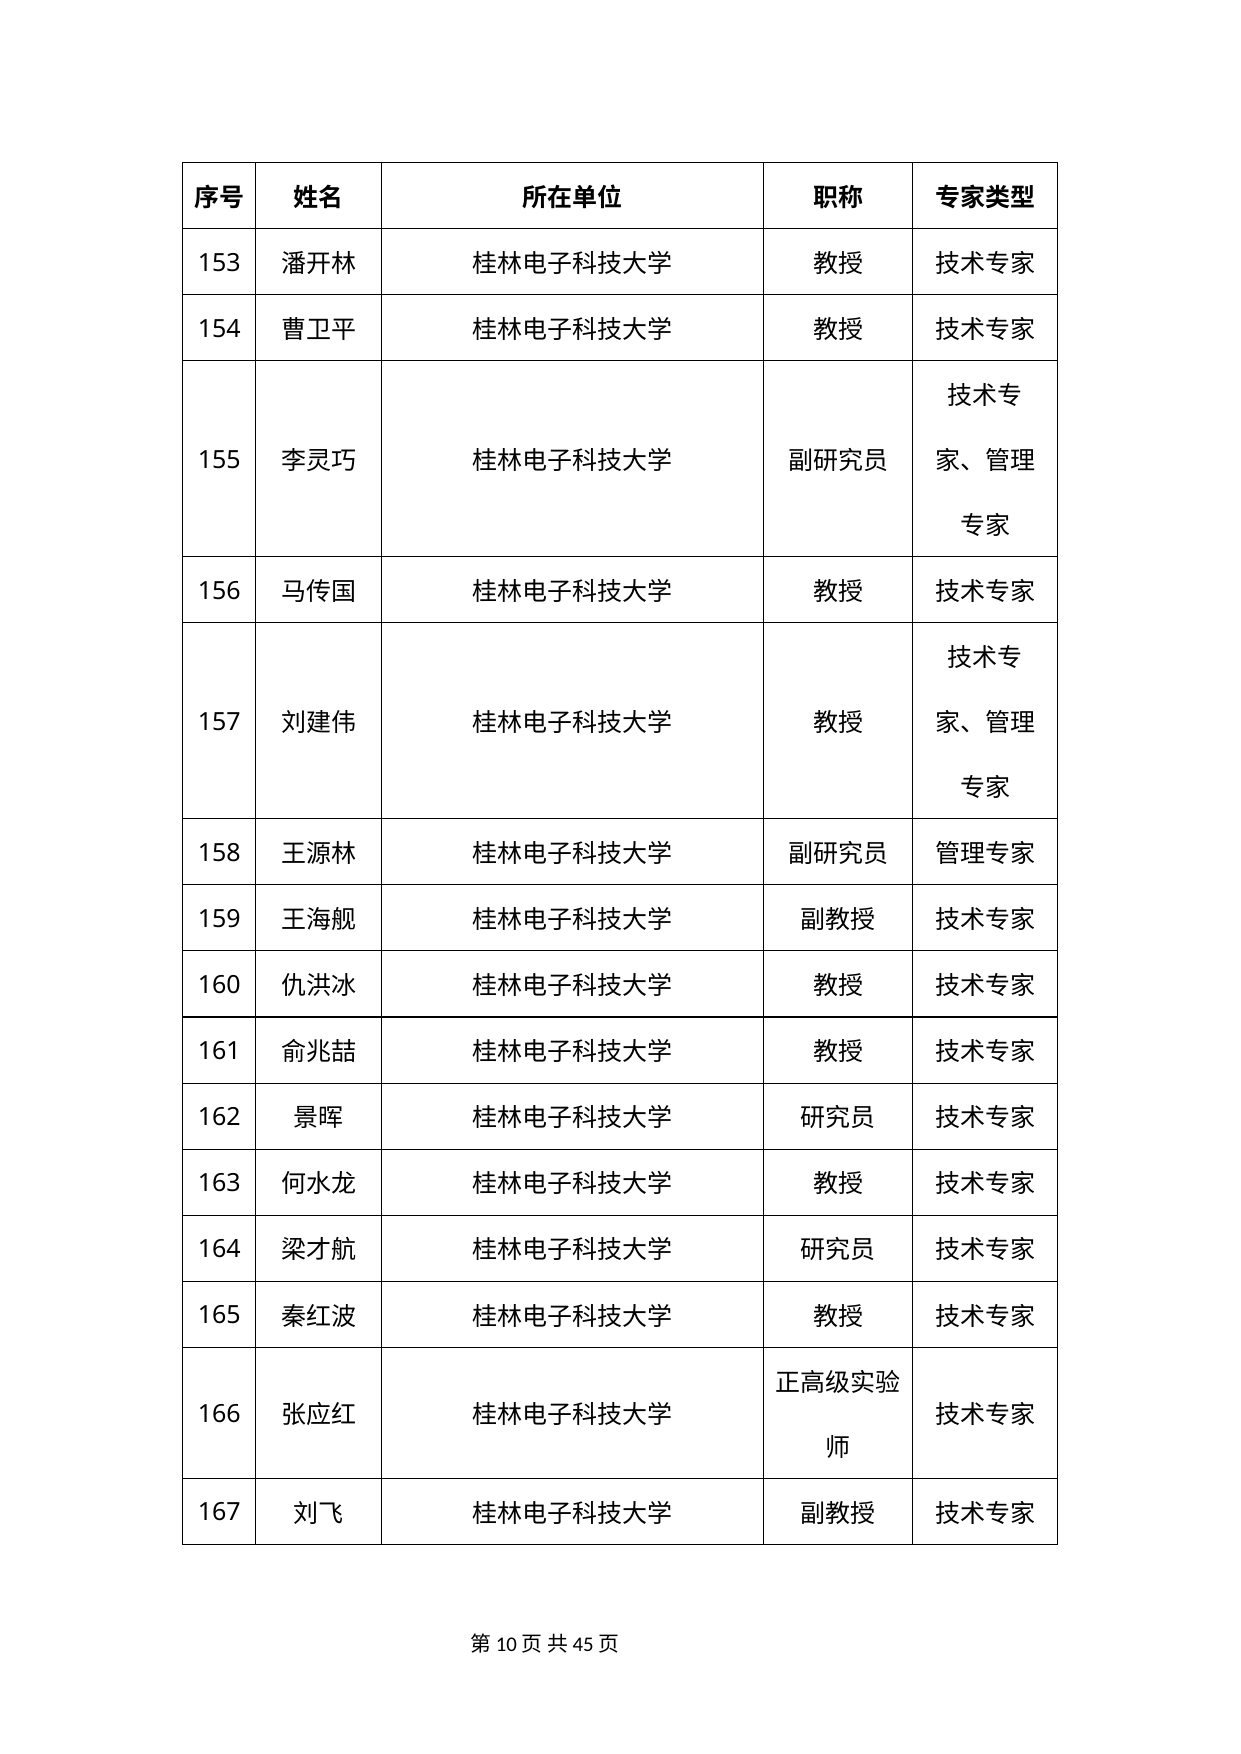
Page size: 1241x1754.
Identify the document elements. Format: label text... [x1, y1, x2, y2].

table_cell 技术专家 [913, 1348, 1057, 1478]
table_cell 159 [183, 885, 255, 950]
table_cell 桂林电子科技大学 [382, 1150, 763, 1214]
table_cell 王海舰 [256, 885, 381, 950]
table_cell 技术专家 [913, 557, 1057, 622]
table_cell 技术专家 [913, 295, 1057, 360]
table_cell 技术专家 [913, 951, 1057, 1016]
table_cell 马传国 [256, 557, 381, 622]
table_header 专家类型 [913, 163, 1057, 228]
table_cell 桂林电子科技大学 [382, 1348, 763, 1478]
table_cell 166 [183, 1348, 255, 1478]
table_cell 160 [183, 951, 255, 1016]
table_cell 教授 [764, 229, 912, 294]
table_cell 研究员 [764, 1216, 912, 1281]
table_cell 教授 [764, 1018, 912, 1082]
table_cell 教授 [764, 295, 912, 360]
table_cell 桂林电子科技大学 [382, 819, 763, 884]
table_cell 桂林电子科技大学 [382, 1479, 763, 1544]
table_cell 仇洪冰 [256, 951, 381, 1016]
table_cell 桂林电子科技大学 [382, 229, 763, 294]
table_header 所在单位 [382, 163, 763, 228]
table_cell 桂林电子科技大学 [382, 1216, 763, 1281]
table_cell 技术专家 [913, 1282, 1057, 1347]
table_cell 167 [183, 1479, 255, 1544]
table_cell 刘飞 [256, 1479, 381, 1544]
table_cell 潘开林 [256, 229, 381, 294]
table_cell 桂林电子科技大学 [382, 885, 763, 950]
table_cell 刘建伟 [256, 623, 381, 818]
table_cell 技术专家 [913, 1216, 1057, 1281]
table_cell 张应红 [256, 1348, 381, 1478]
table_cell 俞兆喆 [256, 1018, 381, 1082]
table_header 姓名 [256, 163, 381, 228]
table_cell 技术专家 [913, 1084, 1057, 1148]
table_cell 桂林电子科技大学 [382, 1018, 763, 1082]
table_cell 何水龙 [256, 1150, 381, 1214]
table_cell 162 [183, 1084, 255, 1148]
table_cell 技术专家 [913, 1479, 1057, 1544]
table_cell 桂林电子科技大学 [382, 1282, 763, 1347]
table_cell 156 [183, 557, 255, 622]
table_cell 副研究员 [764, 361, 912, 556]
table_cell 教授 [764, 557, 912, 622]
table_cell 正高级实验师 [764, 1348, 912, 1478]
table_cell 技术专家 [913, 1018, 1057, 1082]
table_cell 155 [183, 361, 255, 556]
table_cell 秦红波 [256, 1282, 381, 1347]
table_cell 158 [183, 819, 255, 884]
table_cell 梁才航 [256, 1216, 381, 1281]
table_cell 技术专家、管理专家 [913, 623, 1057, 818]
table_cell 曹卫平 [256, 295, 381, 360]
table_cell 景晖 [256, 1084, 381, 1148]
table_cell 副教授 [764, 885, 912, 950]
table_cell 161 [183, 1018, 255, 1082]
table_cell 154 [183, 295, 255, 360]
table_cell 研究员 [764, 1084, 912, 1148]
table_cell 李灵巧 [256, 361, 381, 556]
table_cell 桂林电子科技大学 [382, 951, 763, 1016]
table_cell 教授 [764, 1282, 912, 1347]
table_cell 教授 [764, 623, 912, 818]
table_cell 153 [183, 229, 255, 294]
table_cell 165 [183, 1282, 255, 1347]
table_header 序号 [183, 163, 255, 228]
table_cell 技术专家、管理专家 [913, 361, 1057, 556]
table_cell 副研究员 [764, 819, 912, 884]
table_cell 桂林电子科技大学 [382, 623, 763, 818]
table_cell 164 [183, 1216, 255, 1281]
table_cell 王源林 [256, 819, 381, 884]
table_cell 桂林电子科技大学 [382, 361, 763, 556]
table_cell 技术专家 [913, 885, 1057, 950]
table_cell 管理专家 [913, 819, 1057, 884]
table_cell 教授 [764, 1150, 912, 1214]
table_cell 163 [183, 1150, 255, 1214]
table_cell 157 [183, 623, 255, 818]
table_cell 桂林电子科技大学 [382, 295, 763, 360]
table_cell 副教授 [764, 1479, 912, 1544]
table_cell 桂林电子科技大学 [382, 557, 763, 622]
table_cell 教授 [764, 951, 912, 1016]
table_cell 技术专家 [913, 229, 1057, 294]
table_header 职称 [764, 163, 912, 228]
table_cell 桂林电子科技大学 [382, 1084, 763, 1148]
table_cell 技术专家 [913, 1150, 1057, 1214]
